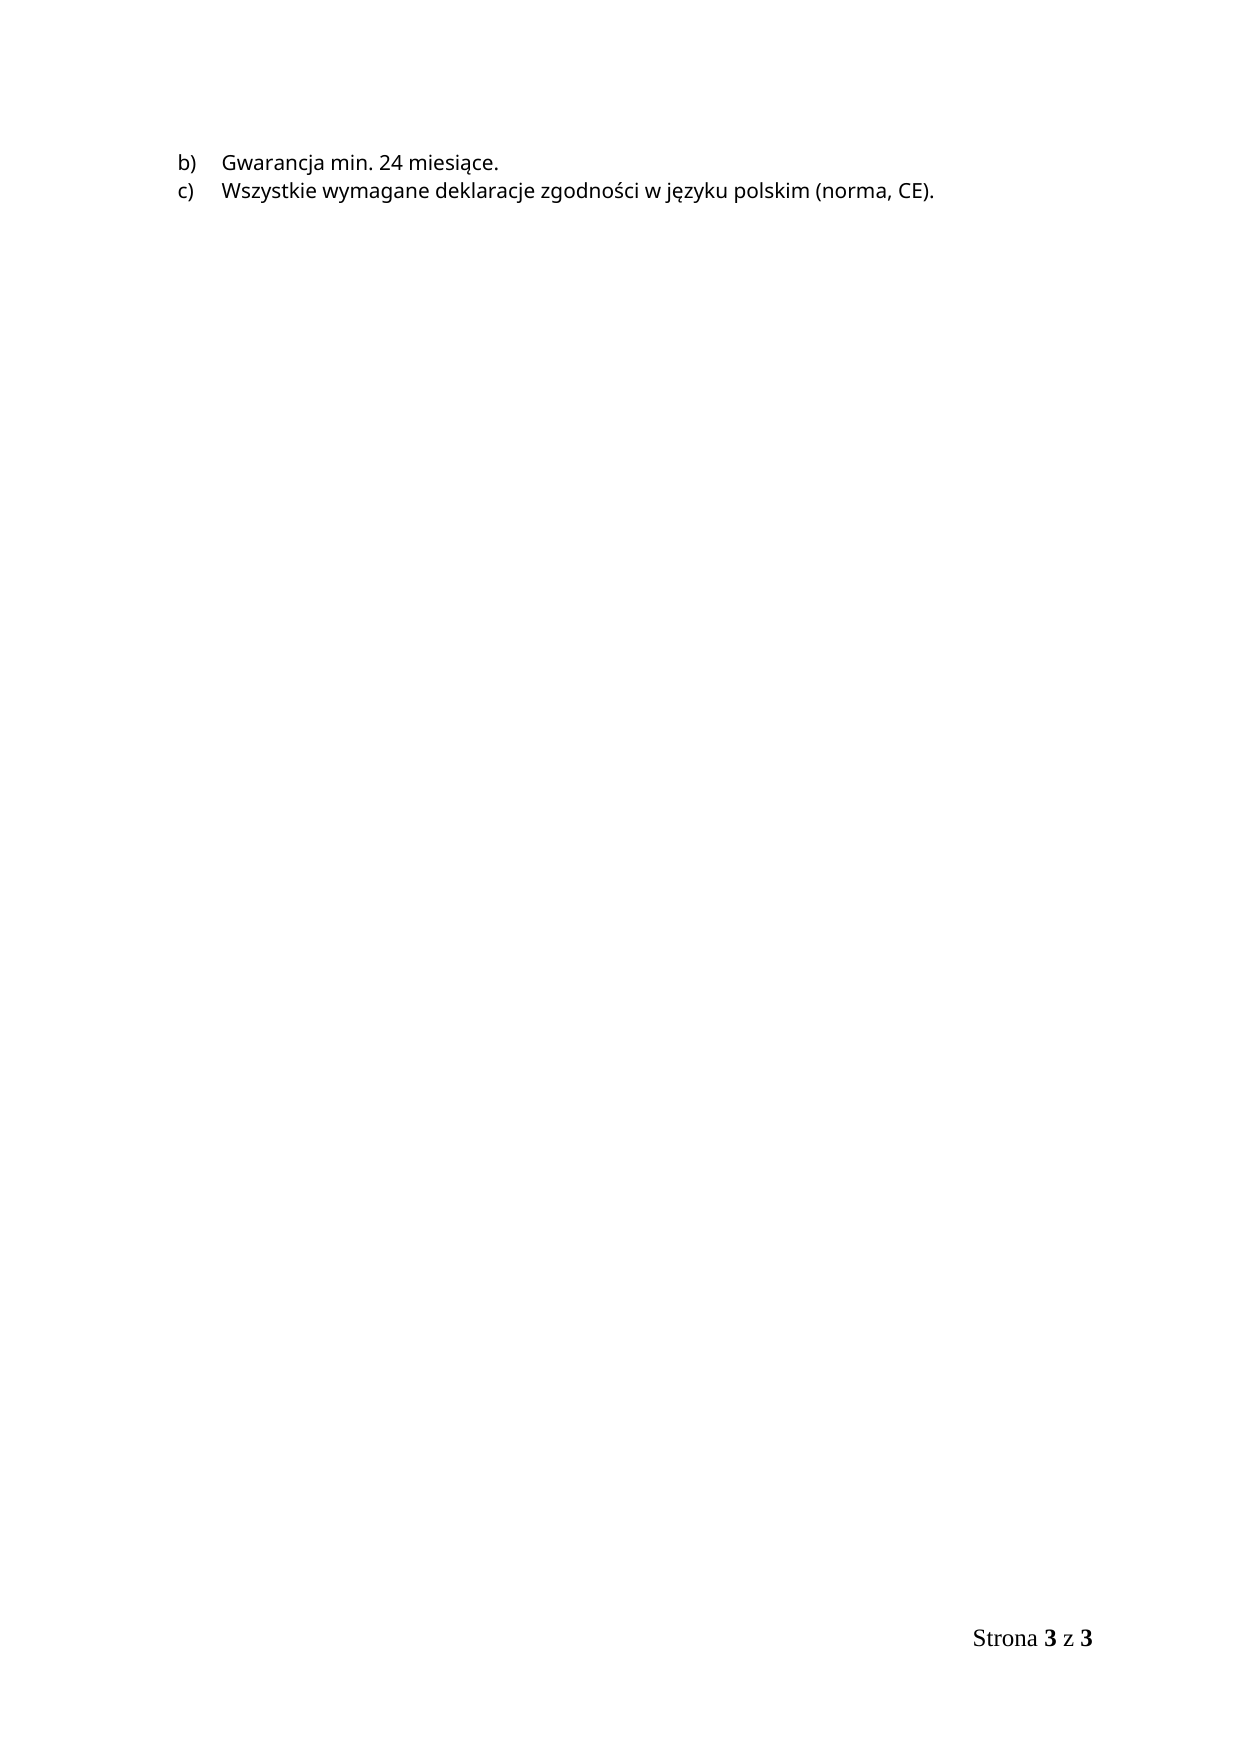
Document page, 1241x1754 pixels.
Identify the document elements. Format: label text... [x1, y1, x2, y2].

list Wszystkie wymagane deklaracje zgodności w języku polskim (norma, CE). [177, 176, 1093, 204]
list Gwarancja min. 24 miesiące. [177, 148, 1093, 176]
